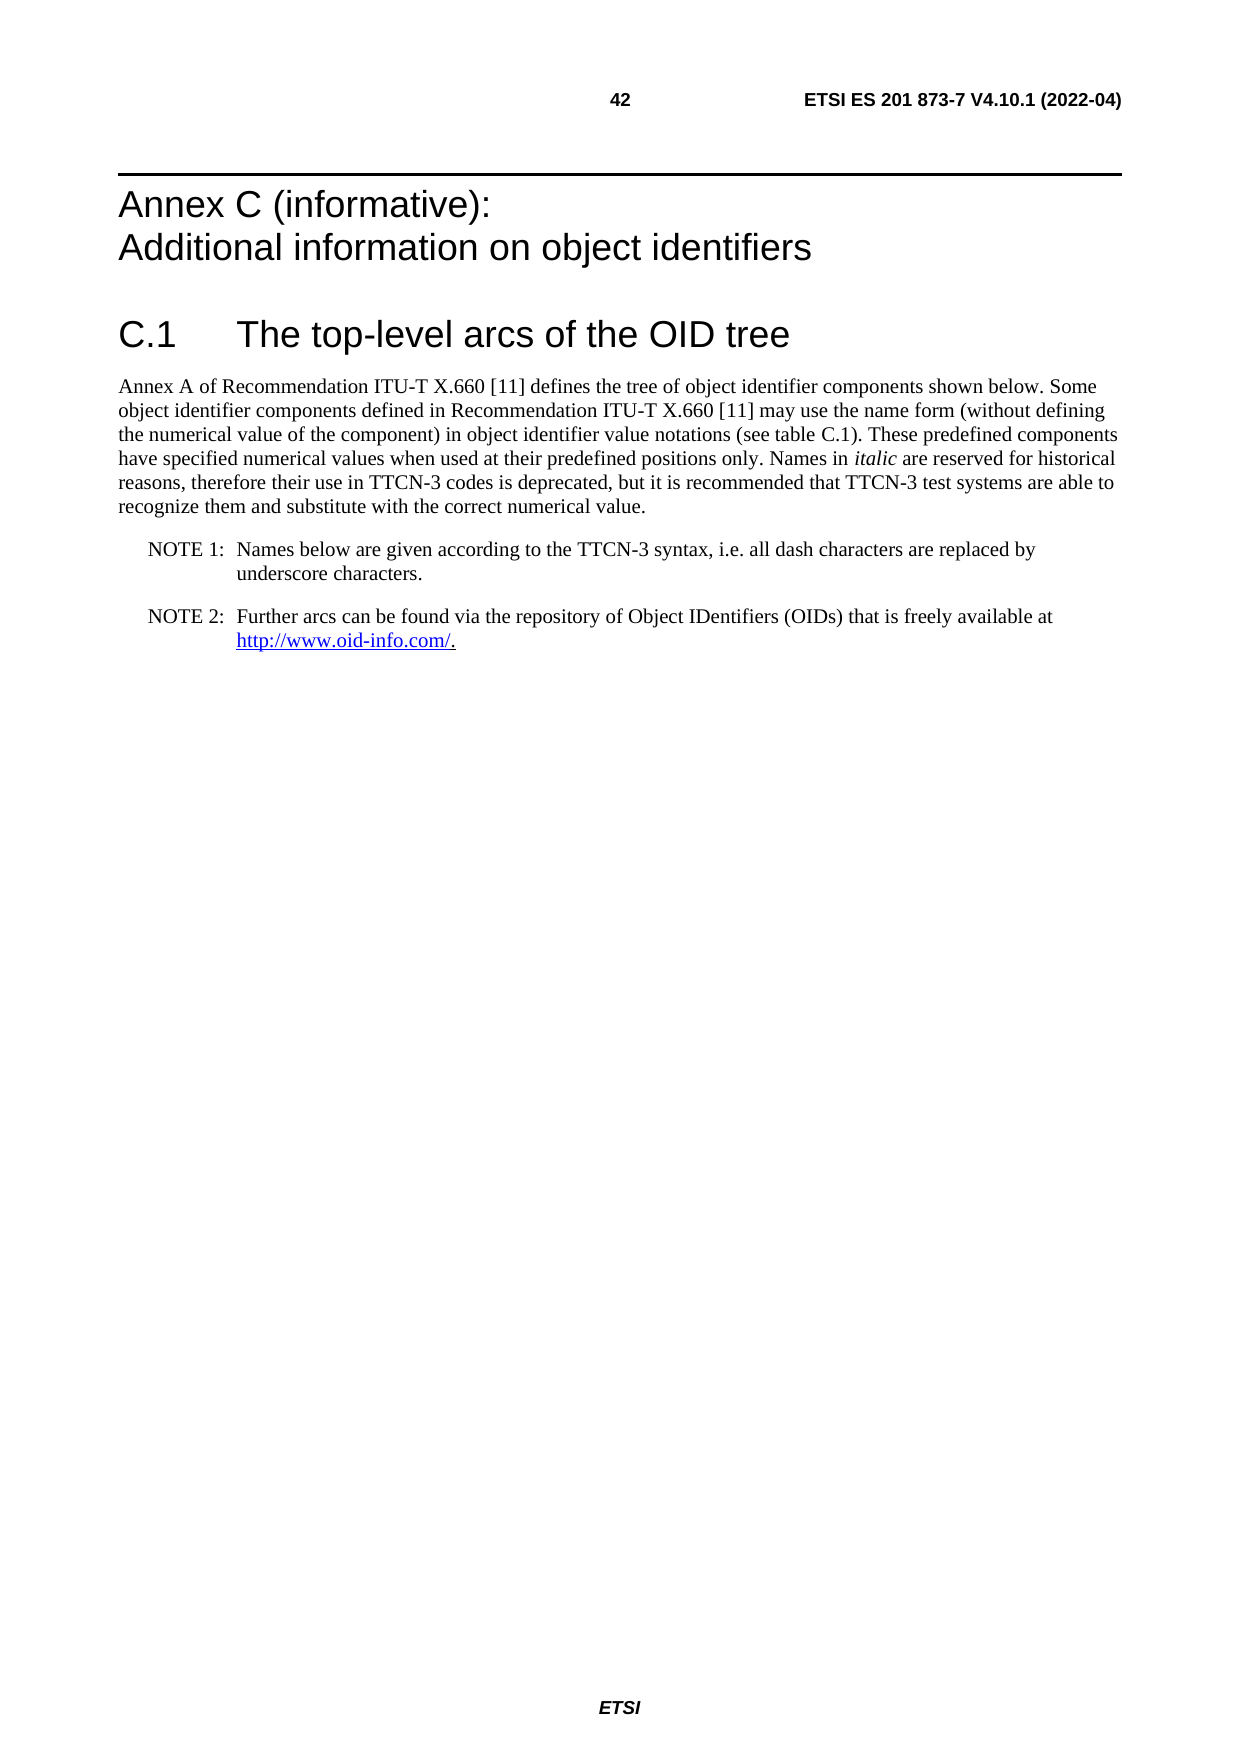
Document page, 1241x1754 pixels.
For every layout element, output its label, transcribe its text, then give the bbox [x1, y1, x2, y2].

text NOTE 2: Further arcs can be found via the repository of Object IDentifiers (OIDs) that is freely available at http://www.oid-info.com/. [148, 604, 1122, 652]
subtitle C.1 The top-level arcs of the OID tree [118, 303, 1122, 355]
subtitle Annex C (informative): Additional information on object identifiers [118, 176, 1122, 268]
text Annex A of Recommendation ITU-T X.660 [11] defines the tree of object identifier components shown below. Some object identifier components defined in Recommendation ITU-T X.660 [11] may use the name form (without defining the numerical value of the component) in object identifier value notations (see table C.1). These predefined components have specified numerical values when used at their predefined positions only. Names in italic are reserved for historical reasons, therefore their use in TTCN-3 codes is deprecated, but it is recommended that TTCN-3 test systems are able to recognize them and substitute with the correct numerical value. [118, 374, 1122, 518]
text NOTE 1: Names below are given according to the TTCN-3 syntax, i.e. all dash characters are replaced by underscore characters. [148, 537, 1122, 585]
